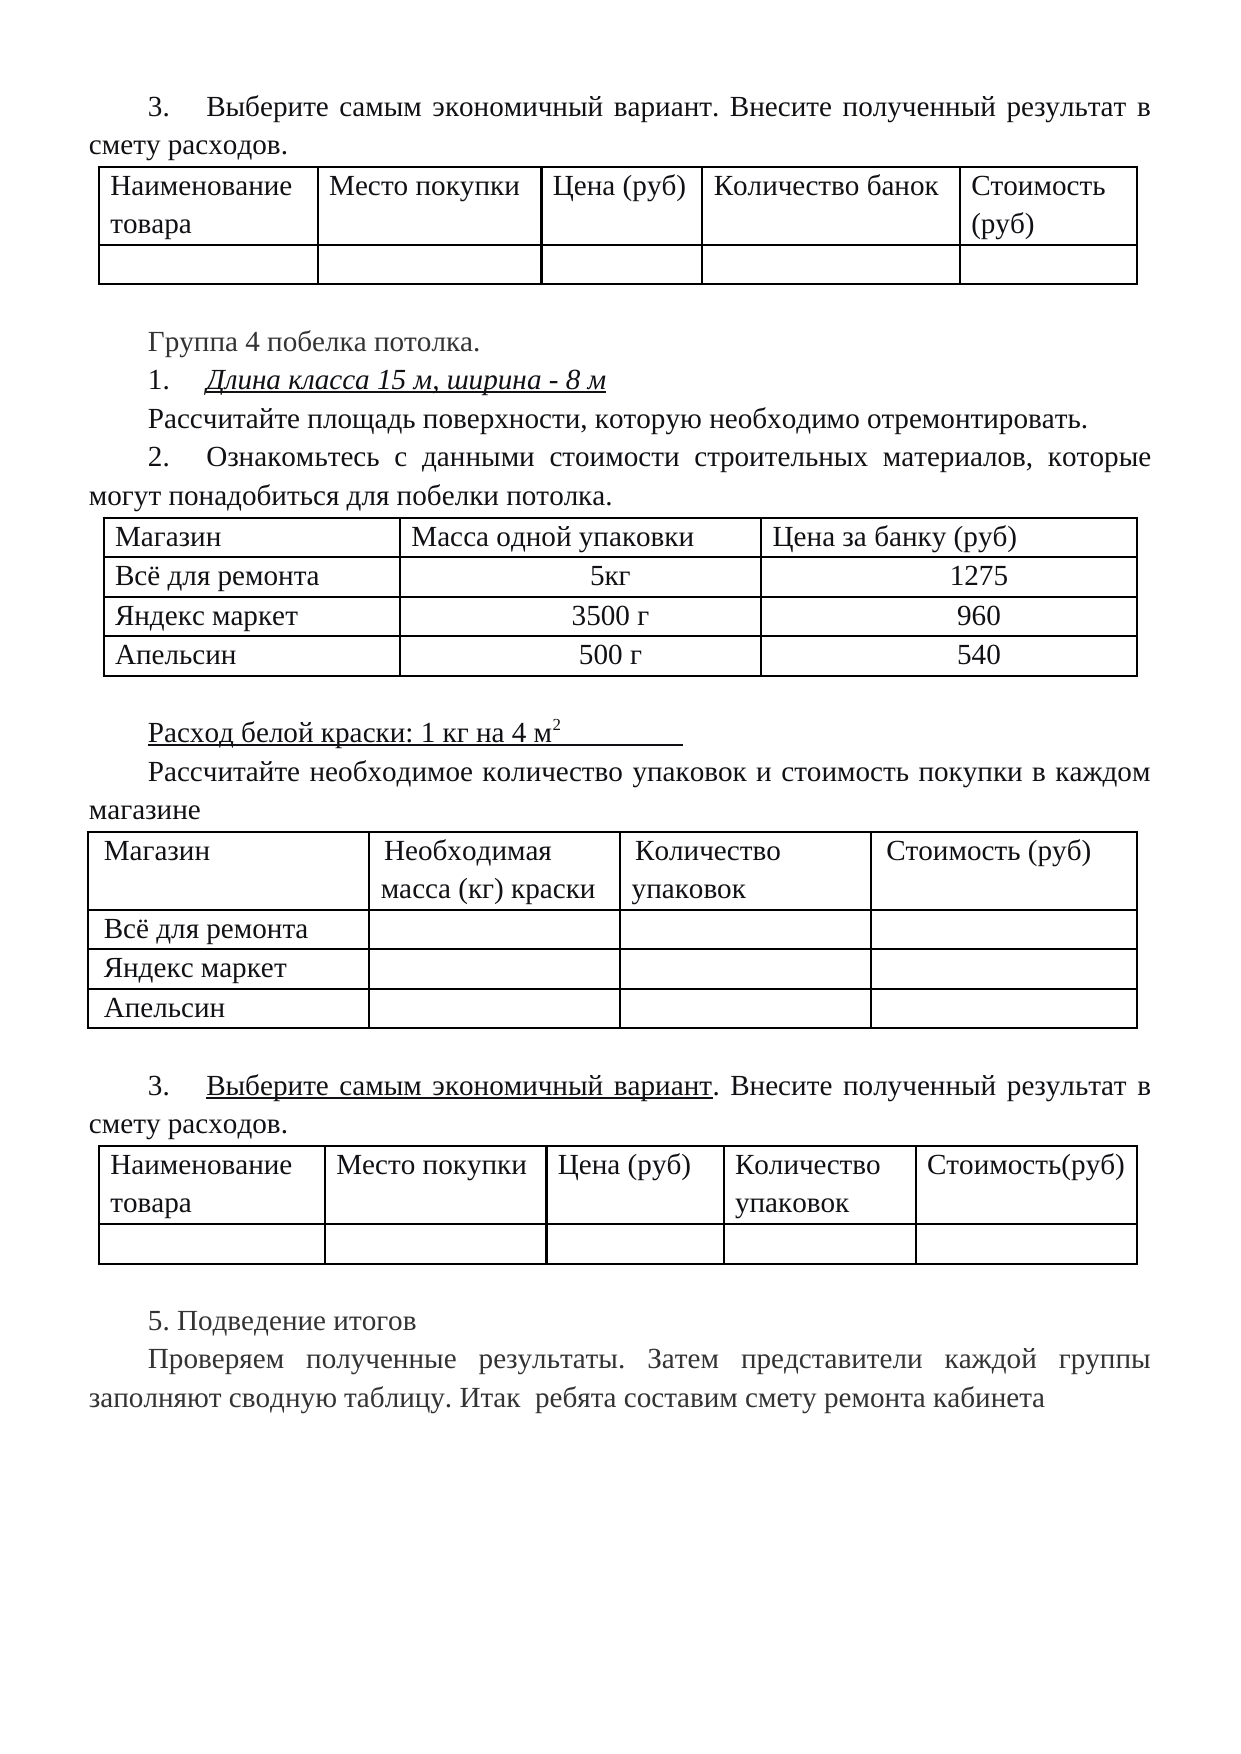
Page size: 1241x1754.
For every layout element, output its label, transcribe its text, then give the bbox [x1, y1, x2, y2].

table_header Место покупки [319, 168, 540, 244]
table_cell 500 г [401, 637, 760, 674]
table_cell Всё для ремонта [89, 911, 368, 948]
table_header Количество упаковок [621, 833, 870, 909]
table_cell [100, 246, 317, 283]
table_header Место покупки [326, 1147, 545, 1223]
table_cell [725, 1225, 915, 1262]
text Группа 4 побелка потолка. [89, 324, 1152, 357]
table_header Стоимость (руб) [872, 833, 1136, 909]
table_header Стоимость (руб) [961, 168, 1136, 244]
table_header Цена за банку (руб) [762, 519, 1136, 556]
table_cell 960 [762, 598, 1136, 635]
text Расход белой краски: 1 кг на 4 м2 [89, 715, 1152, 749]
table_cell [872, 990, 1136, 1027]
table_header Количество банок [703, 168, 959, 244]
table_cell [872, 950, 1136, 988]
table_cell 3500 г [401, 598, 760, 635]
text 2. Ознакомьтесь с данными стоимости строительных материалов, которые могут понадобиться для побелки потолка. [89, 439, 1152, 512]
table_cell [621, 911, 870, 948]
table_cell [961, 246, 1136, 283]
table_header Цена (руб) [548, 1147, 723, 1223]
text 1. Длина класса 15 м, ширина - 8 м [89, 362, 1152, 396]
table_cell [621, 950, 870, 988]
table_cell [370, 990, 619, 1027]
table_cell Яндекс маркет [105, 598, 399, 635]
table_cell 540 [762, 637, 1136, 674]
table_cell [319, 246, 540, 283]
table_cell 5кг [401, 558, 760, 596]
text 3. Выберите самым экономичный вариант. Внесите полученный результат в смету расходов. [89, 1068, 1152, 1140]
table_cell [621, 990, 870, 1027]
table_cell [100, 1225, 324, 1262]
table_cell [543, 246, 701, 283]
table_cell [548, 1225, 723, 1262]
table_header Стоимость(руб) [917, 1147, 1136, 1223]
table_cell Яндекс маркет [89, 950, 368, 988]
text Рассчитайте необходимое количество упаковок и стоимость покупки в каждом магазине [89, 754, 1152, 826]
table_cell [703, 246, 959, 283]
table_cell 1275 [762, 558, 1136, 596]
table_cell [917, 1225, 1136, 1262]
text 5. Подведение итогов [89, 1303, 1152, 1337]
table_cell [872, 911, 1136, 948]
table_header Наименование товара [100, 168, 317, 244]
table_header Цена (руб) [543, 168, 701, 244]
table_header Магазин [105, 519, 399, 556]
table_cell [370, 911, 619, 948]
text Рассчитайте площадь поверхности, которую необходимо отремонтировать. [89, 401, 1152, 434]
table_cell Всё для ремонта [105, 558, 399, 596]
table_header Необходимая масса (кг) краски [370, 833, 619, 909]
text 3. Выберите самым экономичный вариант. Внесите полученный результат в смету расходов. [89, 89, 1152, 161]
table_header Масса одной упаковки [401, 519, 760, 556]
table_cell [326, 1225, 545, 1262]
table_cell Апельсин [105, 637, 399, 674]
table_header Магазин [89, 833, 368, 909]
table_header Количество упаковок [725, 1147, 915, 1223]
table_cell Апельсин [89, 990, 368, 1027]
text Проверяем полученные результаты. Затем представители каждой группы заполняют сводную таблицу. Итак ребята составим смету ремонта кабинета [89, 1342, 1152, 1414]
table_cell [370, 950, 619, 988]
table_header Наименование товара [100, 1147, 324, 1223]
